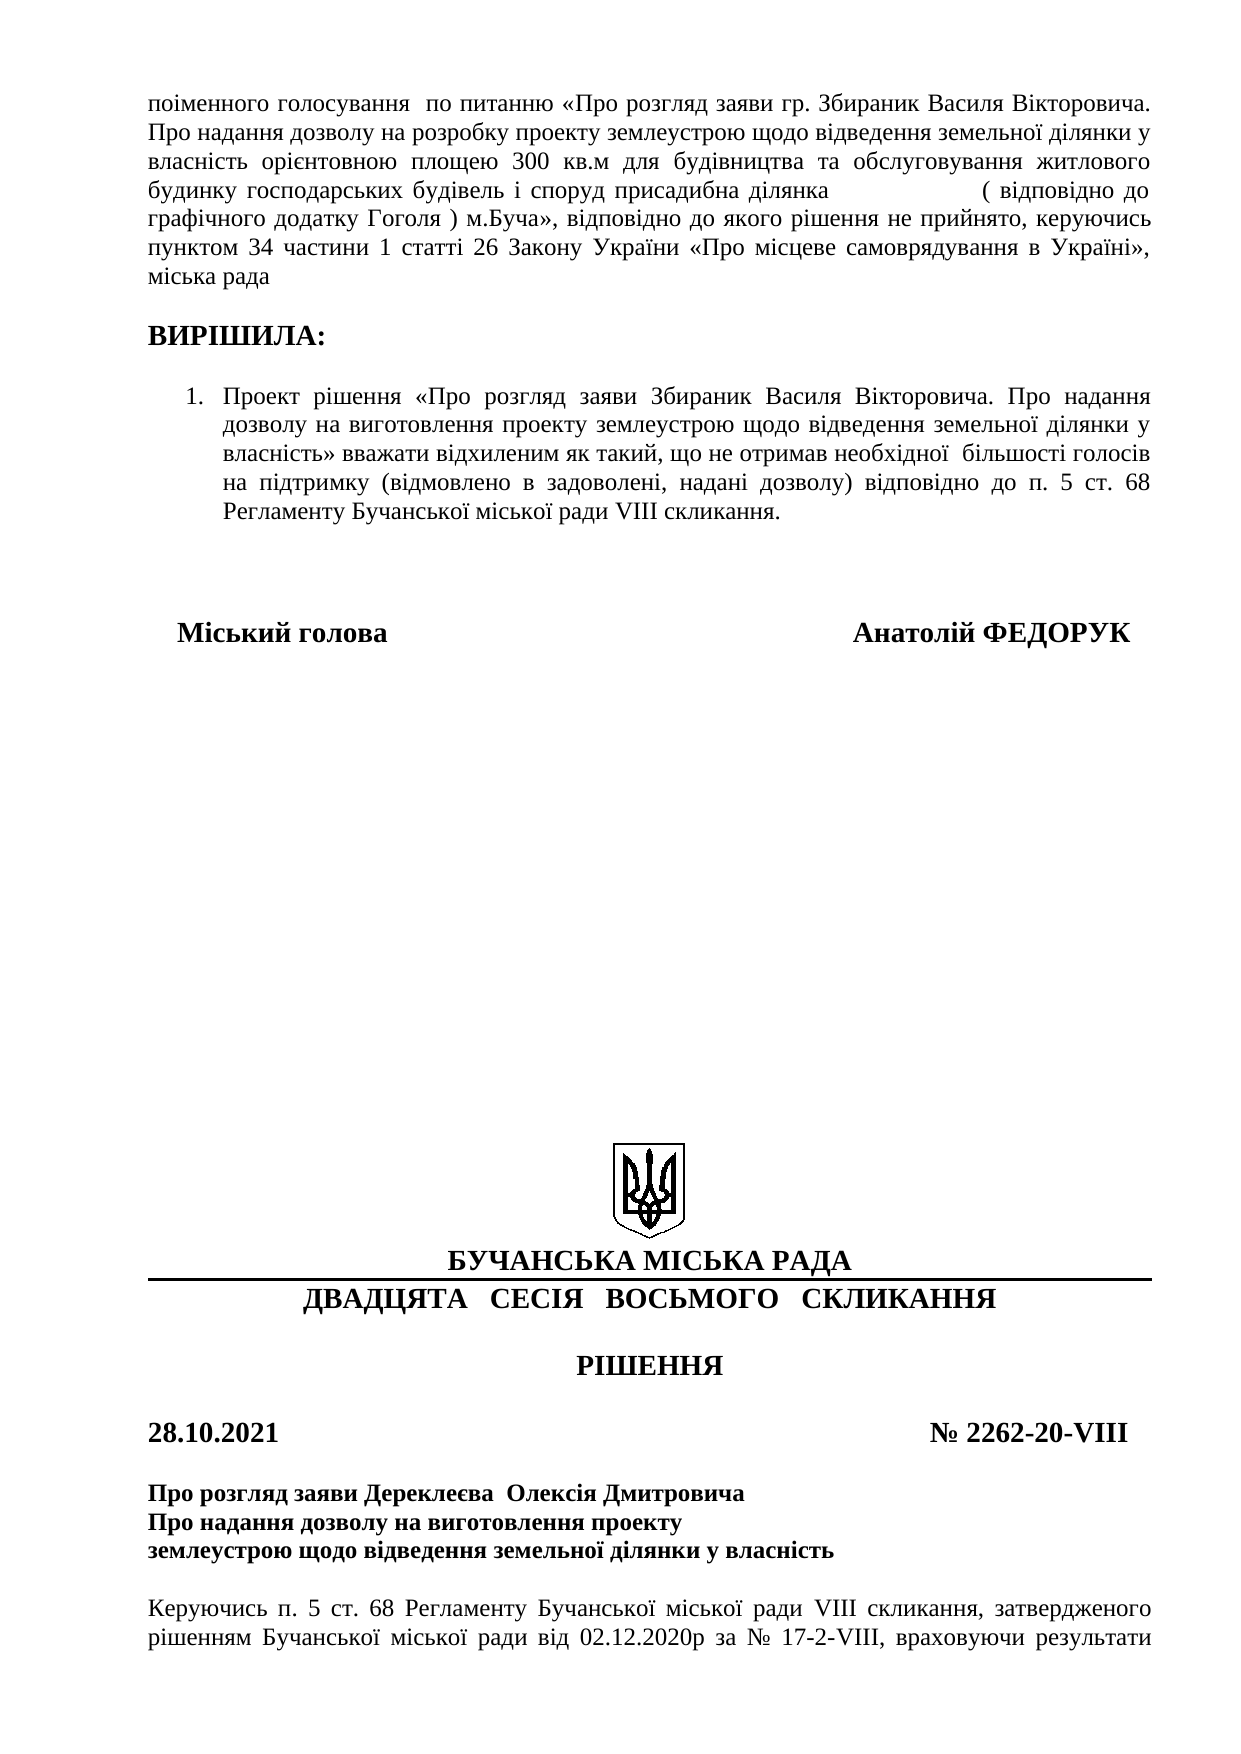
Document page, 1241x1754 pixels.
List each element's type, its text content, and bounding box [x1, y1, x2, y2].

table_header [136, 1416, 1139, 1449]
text БУЧАНСЬКА МІСЬКА РАДА [148, 1243, 1152, 1278]
text землеустрою щодо відведення земельної ділянки у власність [148, 1535, 1152, 1564]
text Міський голова Анатолій ФЕДОРУК [148, 616, 1152, 649]
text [148, 88, 1152, 290]
text ВИРІШИЛА: [148, 318, 1152, 352]
text РІШЕННЯ [148, 1348, 1152, 1382]
text Про надання дозволу на виготовлення проекту [148, 1507, 1152, 1535]
text ДВАДЦЯТА СЕСІЯ ВОСЬМОГО СКЛИКАННЯ [148, 1281, 1152, 1315]
text Про розгляд заяви Дереклеєва Олексія Дмитровича [148, 1478, 1152, 1507]
list Проект рішення «Про розгляд заяви Збираник Василя Вікторовича. Про надання дозволу на виготовлення проекту землеустрою щодо відведення земельної ділянки у власність» вважати відхиленим як такий, що не отримав необхідної більшості голосів на підтримку (відмовлено в задоволені, надані дозволу) відповідно до п. 5 ст. 68 Регламенту Бучанської міської ради VІІІ скликання. [185, 381, 1152, 524]
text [148, 1593, 1152, 1650]
